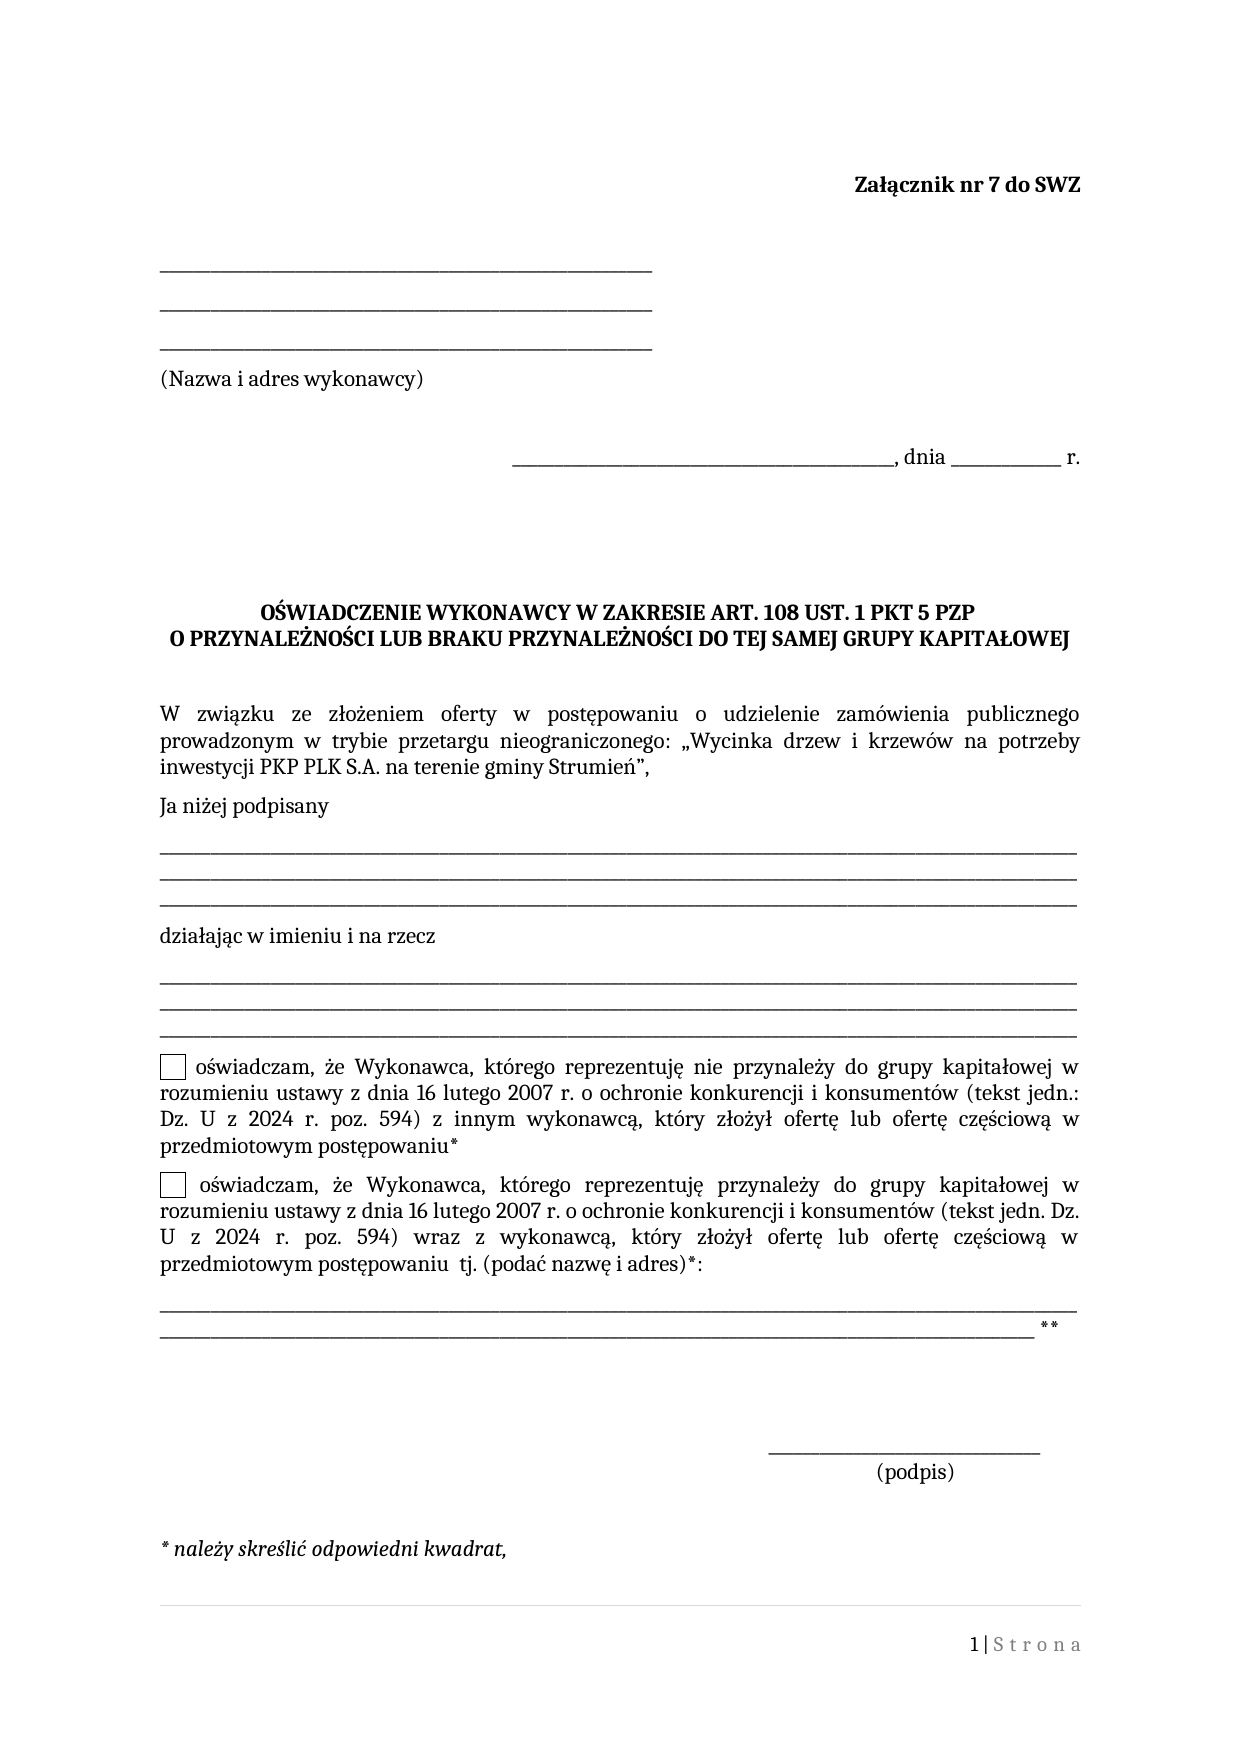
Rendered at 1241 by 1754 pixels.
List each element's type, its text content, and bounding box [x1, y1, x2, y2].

text ____________________________________________________________________________________________________________________________________________________________________________________________________________________________________________________________________________________________________________________________________ [159, 962, 1081, 1041]
text działając w imieniu i na rzecz [159, 923, 1081, 949]
text __________________________________________________________ [159, 327, 1081, 354]
text _____________________________________________, dnia _____________ r. [159, 444, 1081, 470]
text oświadczam, że Wykonawca, którego reprezentuję nie przynależy do grupy kapitałowej w rozumieniu ustawy z dnia 16 lutego 2007 r. o ochronie konkurencji i konsumentów (tekst jedn.: Dz. U z 2024 r. poz. 594) z innym wykonawcą, który złożył ofertę lub ofertę częściową w przedmiotowym postępowaniu* [159, 1053, 1081, 1159]
text ___________________________________________________________________________________________________________________________________________________________________________________________________________________ ** [159, 1289, 1081, 1342]
text W związku ze złożeniem oferty w postępowaniu o udzielenie zamówienia publicznego prowadzonym w trybie przetargu nieograniczonego: „Wycinka drzew i krzewów na potrzeby inwestycji PKP PLK S.A. na terenie gminy Strumień”, [159, 701, 1081, 780]
text * należy skreślić odpowiedni kwadrat, [159, 1536, 1081, 1563]
text ____________________________________________________________________________________________________________________________________________________________________________________________________________________________________________________________________________________________________________________________________ [159, 831, 1081, 911]
text oświadczam, że Wykonawca, którego reprezentuję przynależy do grupy kapitałowej w rozumieniu ustawy z dnia 16 lutego 2007 r. o ochronie konkurencji i konsumentów (tekst jedn. Dz. U z 2024 r. poz. 594) wraz z wykonawcą, który złożył ofertę lub ofertę częściową w przedmiotowym postępowaniu tj. (podać nazwę i adres)*: [159, 1171, 1081, 1277]
text OŚWIADCZENIE WYKONAWCY W ZAKRESIE ART. 108 UST. 1 PKT 5 PZP O PRZYNALEŻNOŚCI LUB BRAKU PRZYNALEŻNOŚCI DO TEJ SAMEJ GRUPY KAPITAŁOWEJ [159, 599, 1081, 652]
text Ja niżej podpisany [159, 793, 1081, 819]
text __________________________________________________________ [159, 288, 1081, 315]
text Załącznik nr 7 do SWZ [159, 172, 1081, 198]
text __________________________________________________________ [159, 250, 1081, 276]
text (Nazwa i adres wykonawcy) [159, 366, 1081, 393]
text ________________________________ (podpis) [750, 1432, 1081, 1485]
